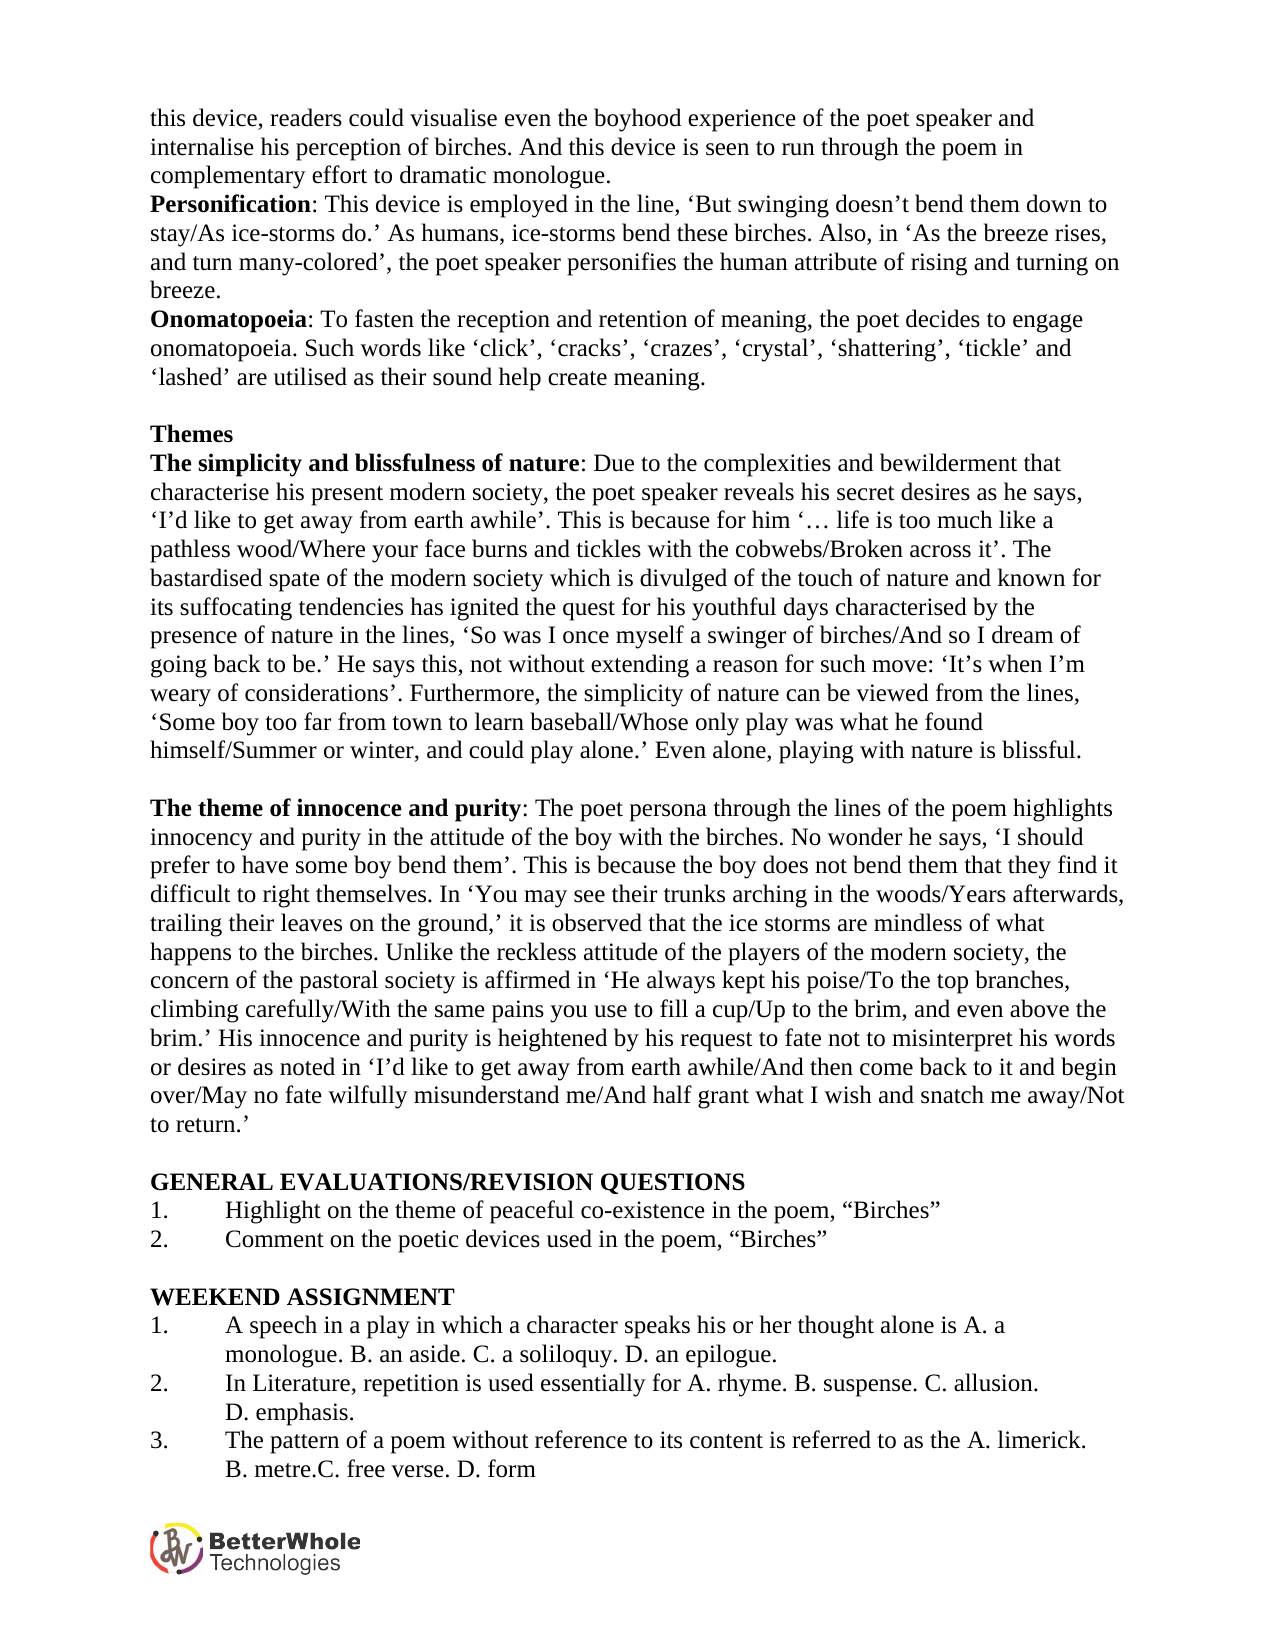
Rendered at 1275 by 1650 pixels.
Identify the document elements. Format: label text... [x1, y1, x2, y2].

list Personification: This device is employed in the line, ‘But swinging doesn’t bend them down to stay/As ice-storms do.’ As humans, ice-storms bend these birches. Also, in ‘As the breeze rises, and turn many-colored’, the poet speaker personifies the human attribute of rising and turning on breeze. [150, 189, 1125, 304]
list GENERAL EVALUATIONS/REVISION QUESTIONS [150, 1167, 1125, 1196]
list The pattern of a poem without reference to its content is referred to as the A. limerick. [150, 1426, 1125, 1454]
list WEEKEND ASSIGNMENT [150, 1282, 1125, 1311]
text Themes [150, 419, 1125, 448]
list The theme of innocence and purity: The poet persona through the lines of the poem highlights innocency and purity in the attitude of the boy with the birches. No wonder he says, ‘I should prefer to have some boy bend them’. This is because the boy does not bend them that they find it difficult to right themselves. In ‘You may see their trunks arching in the woods/Years afterwards, trailing their leaves on the ground,’ it is observed that the ice storms are mindless of what happens to the birches. Unlike the reckless attitude of the players of the modern society, the concern of the pastoral society is affirmed in ‘He always kept his poise/To the top branches, climbing carefully/With the same pains you use to fill a cup/Up to the brim, and even above the brim.’ His innocence and purity is heightened by his request to fate not to misinterpret his words or desires as noted in ‘I’d like to get away from earth awhile/And then come back to it and begin over/May no fate wilfully misunderstand me/And half grant what I wish and snatch me away/Not to return.’ [150, 793, 1125, 1138]
list The simplicity and blissfulness of nature: Due to the complexities and bewilderment that characterise his present modern society, the poet speaker reveals his secret desires as he says, ‘I’d like to get away from earth awhile’. This is because for him ‘… life is too much like a pathless wood/Where your face burns and tickles with the cobwebs/Broken across it’. The bastardised spate of the modern society which is divulged of the touch of nature and known for its suffocating tendencies has ignited the quest for his youthful days characterised by the presence of nature in the lines, ‘So was I once myself a swinger of birches/And so I dream of going back to be.’ He says this, not without extending a reason for such move: ‘It’s when I’m weary of considerations’. Furthermore, the simplicity of nature can be viewed from the lines, ‘Some boy too far from town to learn baseball/Whose only play was what he found himself/Summer or winter, and could play alone.’ Even alone, playing with nature is blissful. [150, 448, 1125, 764]
list In Literature, repetition is used essentially for A. rhyme. B. suspense. C. allusion. [150, 1368, 1125, 1397]
list Onomatopoeia: To fasten the reception and retention of meaning, the poet decides to engage onomatopoeia. Such words like ‘click’, ‘cracks’, ‘crazes’, ‘crystal’, ‘shattering’, ‘tickle’ and ‘lashed’ are utilised as their sound help create meaning. [150, 304, 1125, 391]
list Comment on the poetic devices used in the poem, “Birches” [150, 1224, 1125, 1253]
picture [150, 1523, 360, 1575]
list B. metre.C. free verse. D. form [225, 1454, 1125, 1483]
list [150, 103, 1125, 189]
list Highlight on the theme of peaceful co-existence in the poem, “Birches” [150, 1196, 1125, 1224]
list D. emphasis. [225, 1397, 1125, 1426]
list A speech in a play in which a character speaks his or her thought alone is A. a monologue. B. an aside. C. a soliloquy. D. an epilogue. [150, 1311, 1127, 1368]
